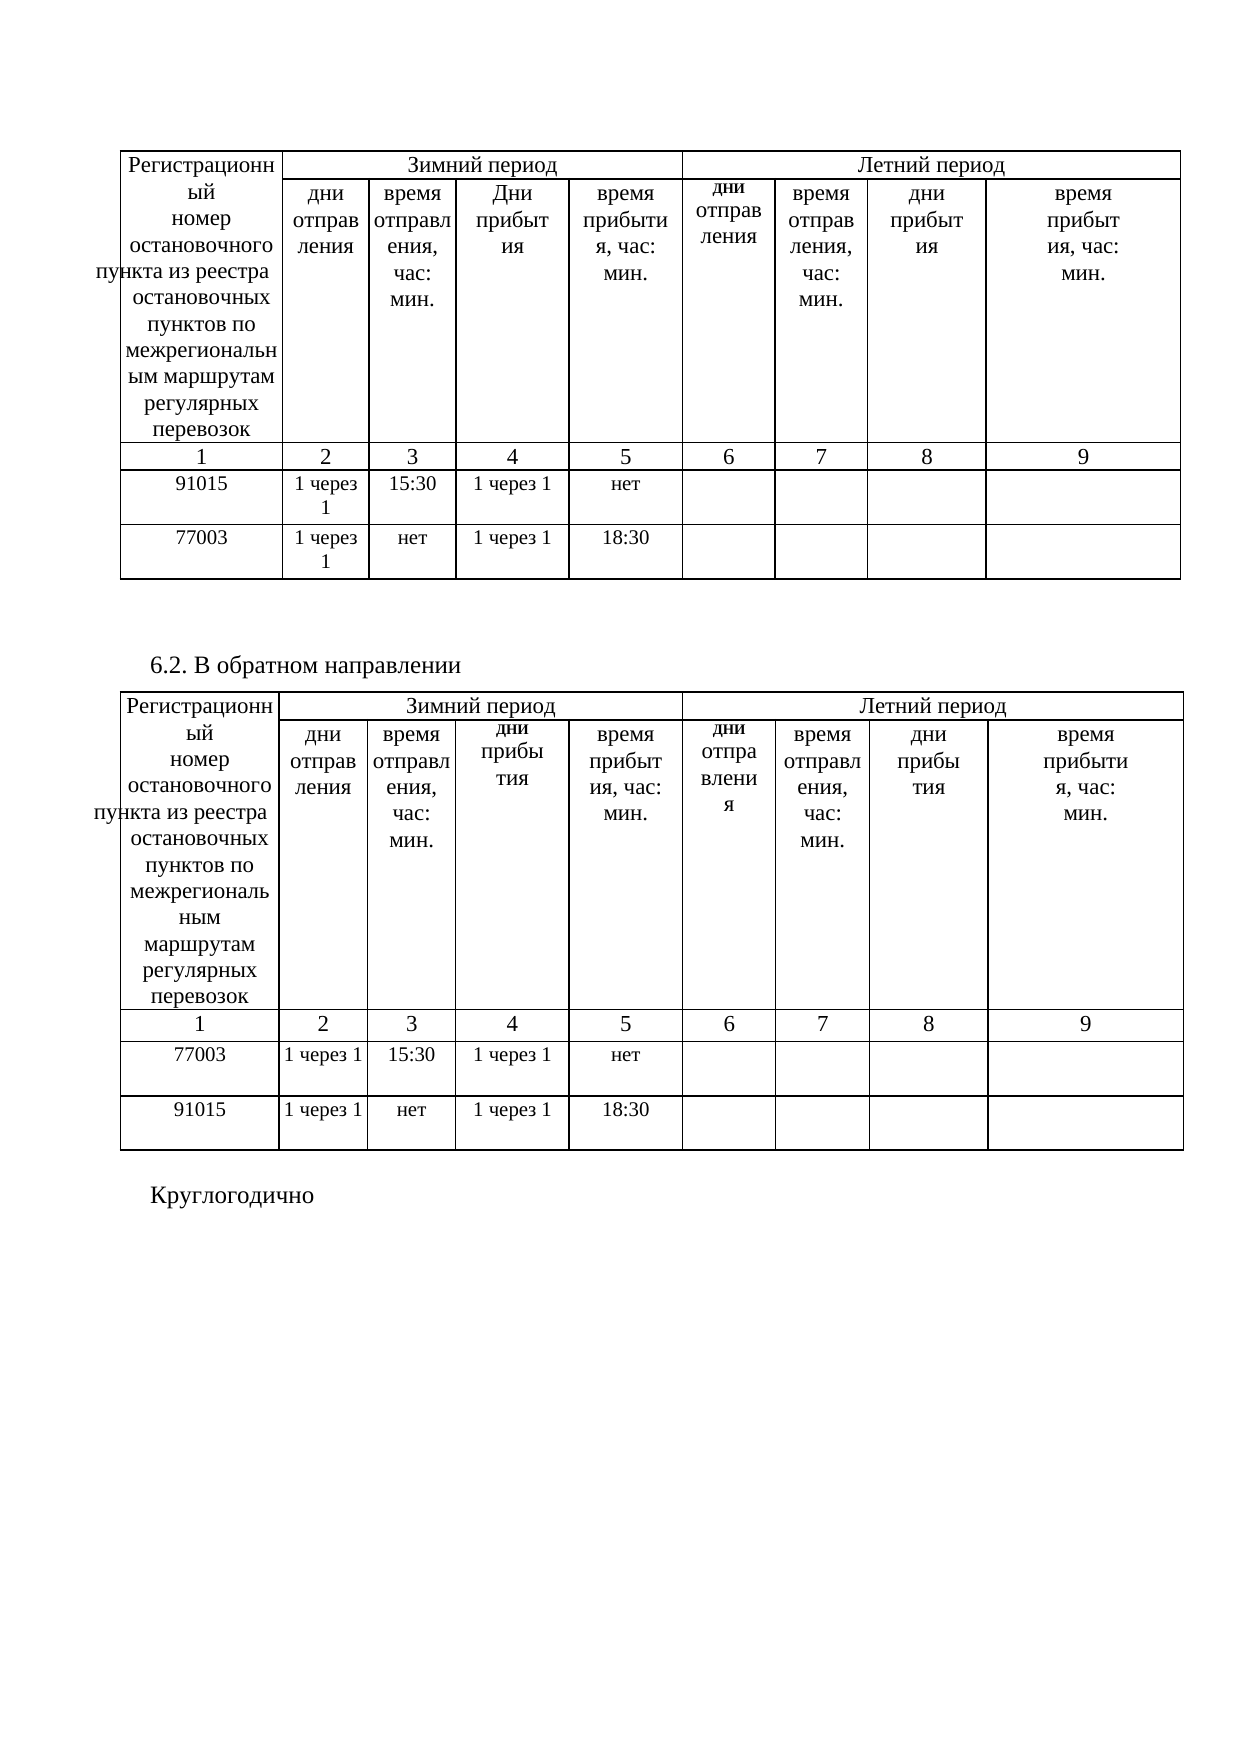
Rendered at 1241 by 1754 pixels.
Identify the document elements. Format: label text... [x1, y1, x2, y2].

table_cell [989, 1097, 1183, 1149]
table_cell Дни прибыт ия [457, 180, 568, 441]
table_cell 1 через 1 [283, 471, 368, 524]
table_cell [870, 1097, 987, 1149]
table_cell [683, 525, 774, 578]
table_cell время отправл ения, час: мин. [776, 721, 869, 1009]
table_cell ДНИ отпра влени я [683, 721, 775, 1009]
text 6.2. В обратном направлении [150, 650, 1090, 678]
table_cell время прибыти я, час: мин. [570, 180, 682, 441]
table_cell [776, 525, 867, 578]
table_header Летний период [683, 693, 1183, 719]
table_cell время отправл ения, час: мин. [368, 721, 455, 1009]
table_header Летний период [683, 152, 1180, 178]
table_cell 1 через 1 [456, 1097, 568, 1149]
table_cell 1 [121, 443, 282, 469]
table_cell 1 через 1 [280, 1042, 367, 1095]
table_cell 91015 [121, 1097, 278, 1149]
table_cell ДНИ прибы тия [456, 721, 568, 1009]
table_cell [776, 1042, 869, 1095]
table_cell дни прибыт ия [868, 180, 985, 441]
table_cell 4 [457, 443, 568, 469]
table_cell 6 [683, 1010, 775, 1041]
table_cell 8 [868, 443, 985, 469]
table_cell 2 [280, 1010, 367, 1041]
table_cell время отправ ления, час: мин. [776, 180, 867, 441]
table_cell 9 [987, 443, 1180, 469]
table_cell [868, 525, 985, 578]
table_cell 1 через 1 [456, 1042, 568, 1095]
text Круглогодично [150, 1180, 1090, 1208]
table_cell 7 [776, 1010, 869, 1041]
table_cell 1 через 1 [457, 525, 568, 578]
table_header Зимний период [280, 693, 682, 719]
table_cell 5 [570, 443, 682, 469]
table_cell 18:30 [570, 1097, 682, 1149]
table_cell 5 [570, 1010, 682, 1041]
table_cell ДНИ отправ ления [683, 180, 774, 441]
table_cell 77003 [121, 1042, 278, 1095]
table_cell [683, 1097, 775, 1149]
table_cell нет [368, 1097, 455, 1149]
table_cell нет [370, 525, 455, 578]
table_header Регистрационный номер остановочного пункта из реестра остановочных пунктов по межрегиональным маршрутам регулярных перевозок [121, 693, 278, 1009]
table_cell дни прибы тия [870, 721, 987, 1009]
table_cell [868, 471, 985, 524]
table_cell 3 [368, 1010, 455, 1041]
table_cell 15:30 [368, 1042, 455, 1095]
table_cell 6 [683, 443, 774, 469]
table_cell нет [570, 1042, 682, 1095]
table_cell [776, 471, 867, 524]
table_cell 18:30 [570, 525, 682, 578]
table_cell 7 [776, 443, 867, 469]
table_cell 1 [121, 1010, 278, 1041]
table_cell 77003 [121, 525, 282, 578]
table_cell дни отправ ления [280, 721, 367, 1009]
table_cell нет [570, 471, 682, 524]
table_cell [683, 1042, 775, 1095]
table_cell время прибыт ия, час: мин. [570, 721, 682, 1009]
table_cell 9 [989, 1010, 1183, 1041]
table_header Регистрационный номер остановочного пункта из реестра остановочных пунктов по межрегиональным маршрутам регулярных перевозок [121, 152, 282, 441]
table_header Зимний период [283, 152, 682, 178]
table_cell [683, 471, 774, 524]
table_cell 1 через 1 [457, 471, 568, 524]
table_cell 8 [870, 1010, 987, 1041]
table_cell 3 [370, 443, 455, 469]
table_cell 4 [456, 1010, 568, 1041]
table_cell время прибыти я, час: мин. [989, 721, 1183, 1009]
table_cell [870, 1042, 987, 1095]
table_cell [987, 471, 1180, 524]
table_cell 91015 [121, 471, 282, 524]
table_cell время прибыт ия, час: мин. [987, 180, 1180, 441]
table_cell 1 через 1 [283, 525, 368, 578]
table_cell 2 [283, 443, 368, 469]
table_cell 1 через 1 [280, 1097, 367, 1149]
table_cell время отправл ения, час: мин. [370, 180, 455, 441]
table_cell дни отправ ления [283, 180, 368, 441]
table_cell [989, 1042, 1183, 1095]
table_cell [987, 525, 1180, 578]
table_cell [776, 1097, 869, 1149]
table_cell 15:30 [370, 471, 455, 524]
